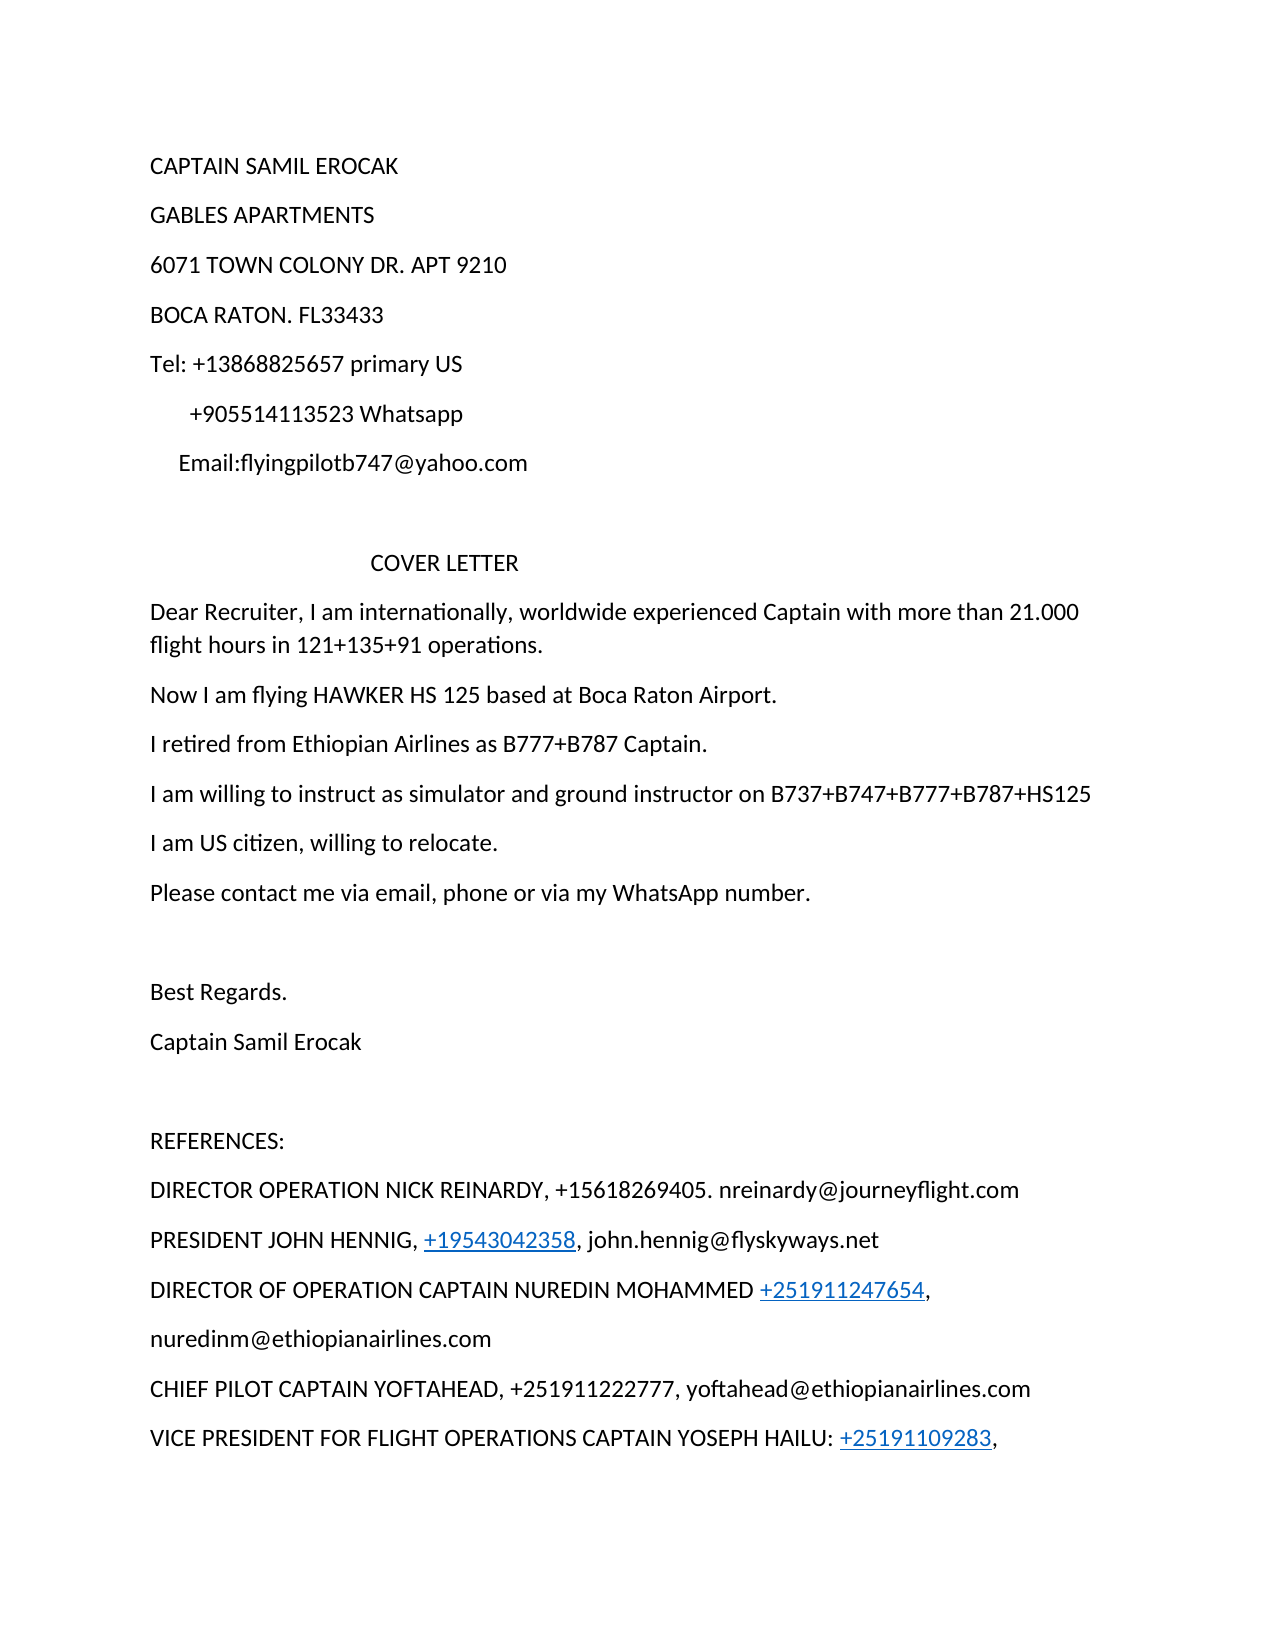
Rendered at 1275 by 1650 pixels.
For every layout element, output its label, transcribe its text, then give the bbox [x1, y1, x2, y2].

text DIRECTOR OPERATION NICK REINARDY, +15618269405. nreinardy@journeyflight.com [150, 1174, 1125, 1205]
text COVER LETTER [150, 547, 1125, 577]
text +905514113523 Whatsapp [150, 398, 1125, 428]
text I am willing to instruct as simulator and ground instructor on B737+B747+B777+B787+HS125 [150, 778, 1125, 808]
text I retired from Ethiopian Airlines as B777+B787 Captain. [150, 728, 1125, 759]
text PRESIDENT JOHN HENNIG, +19543042358, john.hennig@flyskyways.net [150, 1224, 1125, 1255]
text DIRECTOR OF OPERATION CAPTAIN NUREDIN MOHAMMED +251911247654, [150, 1274, 1125, 1304]
text Dear Recruiter, I am internationally, worldwide experienced Captain with more than 21.000 flight hours in 121+135+91 operations. [150, 596, 1125, 660]
text CHIEF PILOT CAPTAIN YOFTAHEAD, +251911222777, yoftahead@ethiopianairlines.com [150, 1373, 1125, 1403]
text Please contact me via email, phone or via my WhatsApp number. [150, 877, 1125, 908]
text Now I am flying HAWKER HS 125 based at Boca Raton Airport. [150, 679, 1125, 709]
text Email:flyingpilotb747@yahoo.com [150, 447, 1125, 478]
text CAPTAIN SAMIL EROCAK [150, 150, 1125, 181]
text I am US citizen, willing to relocate. [150, 827, 1125, 858]
text 6071 TOWN COLONY DR. APT 9210 [150, 249, 1125, 280]
text Tel: +13868825657 primary US [150, 348, 1125, 379]
text Captain Samil Erocak [150, 1026, 1125, 1056]
text BOCA RATON. FL33433 [150, 299, 1125, 329]
text nuredinm@ethiopianairlines.com [150, 1323, 1125, 1354]
text Best Regards. [150, 976, 1125, 1007]
text GABLES APARTMENTS [150, 199, 1125, 230]
text VICE PRESIDENT FOR FLIGHT OPERATIONS CAPTAIN YOSEPH HAILU: +25191109283, [150, 1422, 1125, 1453]
text REFERENCES: [150, 1125, 1125, 1156]
